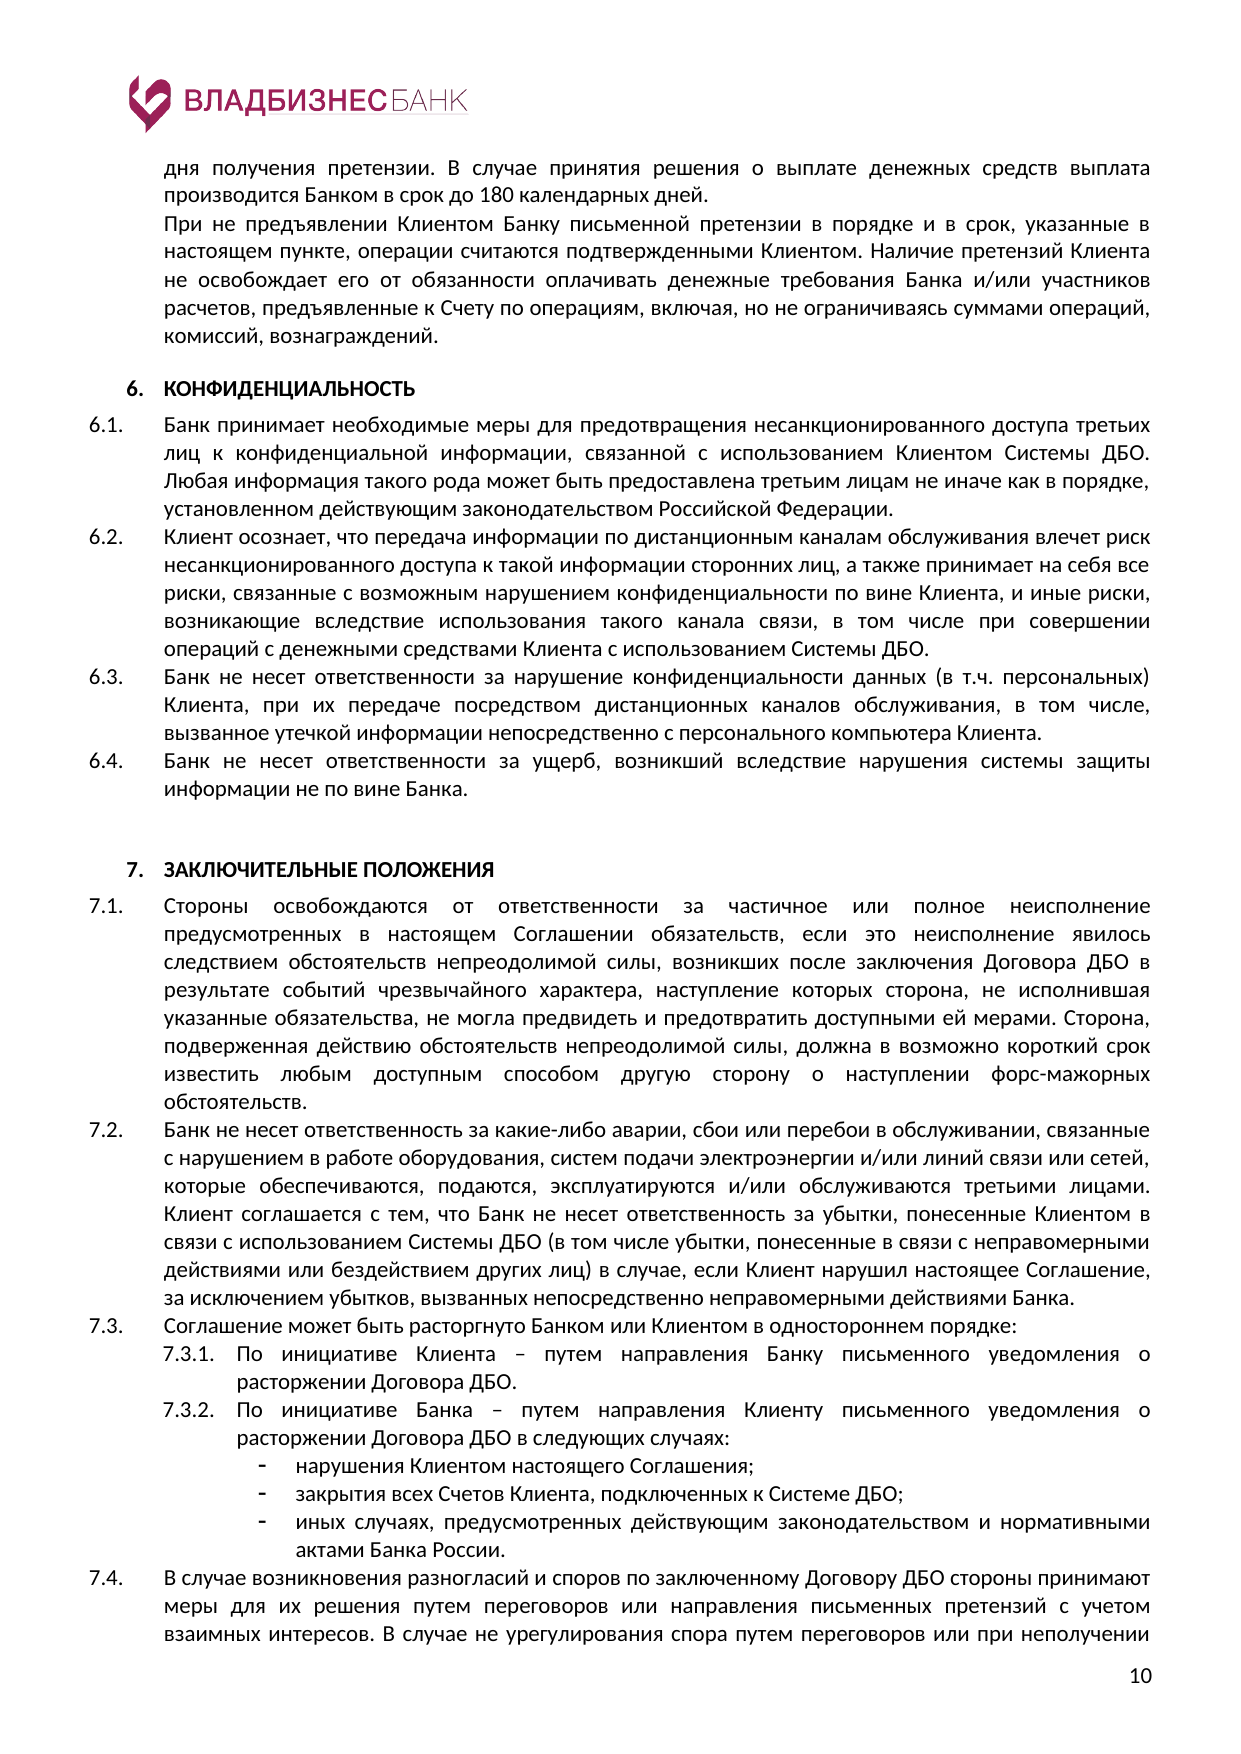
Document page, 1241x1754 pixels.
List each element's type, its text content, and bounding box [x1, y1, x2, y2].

list Банк не несет ответственность за какие-либо аварии, сбои или перебои в обслуживании, связанные с нарушением в работе оборудования, систем подачи электроэнергии и/или линий связи или сетей, которые обеспечиваются, подаются, эксплуатируются и/или обслуживаются третьими лицами. Клиент соглашается с тем, что Банк не несет ответственность за убытки, понесенные Клиентом в связи с использованием Системы ДБО (в том числе убытки, понесенные в связи с неправомерными действиями или бездействием других лиц) в случае, если Клиент нарушил настоящее Соглашение, за исключением убытков, вызванных непосредственно неправомерными действиями Банка. [89, 1115, 1152, 1311]
picture [88, 75, 509, 135]
list Клиент осознает, что передача информации по дистанционным каналам обслуживания влечет риск несанкционированного доступа к такой информации сторонних лиц, а также принимает на себя все риски, связанные с возможным нарушением конфиденциальности по вине Клиента, и иные риски, возникающие вследствие использования такого канала связи, в том числе при совершении операций с денежными средствами Клиента с использованием Системы ДБО. [89, 522, 1152, 662]
list нарушения Клиентом настоящего Соглашения; [258, 1451, 1152, 1479]
list Банк не несет ответственности за ущерб, возникший вследствие нарушения системы защиты информации не по вине Банка. [89, 746, 1152, 802]
subtitle ЗАКЛЮЧИТЕЛЬНЫЕ ПОЛОЖЕНИЯ [126, 855, 1152, 883]
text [164, 153, 1152, 209]
text При не предъявлении Клиентом Банку письменной претензии в порядке и в срок, указанные в настоящем пункте, операции считаются подтвержденными Клиентом. Наличие претензий Клиента не освобождает его от обязанности оплачивать денежные требования Банка и/или участников расчетов, предъявленные к Счету по операциям, включая, но не ограничиваясь суммами операций, комиссий, вознаграждений. [164, 209, 1152, 349]
list Банк принимает необходимые меры для предотвращения несанкционированного доступа третьих лиц к конфиденциальной информации, связанной с использованием Клиентом Системы ДБО. Любая информация такого рода может быть предоставлена третьим лицам не иначе как в порядке, установленном действующим законодательством Российской Федерации. [89, 410, 1152, 522]
list закрытия всех Счетов Клиента, подключенных к Системе ДБО; [258, 1479, 1152, 1507]
list По инициативе Банка – путем направления Клиенту письменного уведомления о расторжении Договора ДБО в следующих случаях: [162, 1395, 1152, 1451]
list Стороны освобождаются от ответственности за частичное или полное неисполнение предусмотренных в настоящем Соглашении обязательств, если это неисполнение явилось следствием обстоятельств непреодолимой силы, возникших после заключения Договора ДБО в результате событий чрезвычайного характера, наступление которых сторона, не исполнившая указанные обязательства, не могла предвидеть и предотвратить доступными ей мерами. Сторона, подверженная действию обстоятельств непреодолимой силы, должна в возможно короткий срок известить любым доступным способом другую сторону о наступлении форс-мажорных обстоятельств. [89, 891, 1152, 1115]
subtitle КОНФИДЕНЦИАЛЬНОСТЬ [126, 374, 1152, 402]
list По инициативе Клиента – путем направления Банку письменного уведомления о расторжении Договора ДБО. [162, 1339, 1152, 1395]
list Соглашение может быть расторгнуто Банком или Клиентом в одностороннем порядке: [89, 1311, 1152, 1339]
list иных случаях, предусмотренных действующим законодательством и нормативными актами Банка России. [258, 1507, 1152, 1563]
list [89, 1563, 1152, 1647]
list Банк не несет ответственности за нарушение конфиденциальности данных (в т.ч. персональных) Клиента, при их передаче посредством дистанционных каналов обслуживания, в том числе, вызванное утечкой информации непосредственно с персонального компьютера Клиента. [89, 662, 1152, 746]
